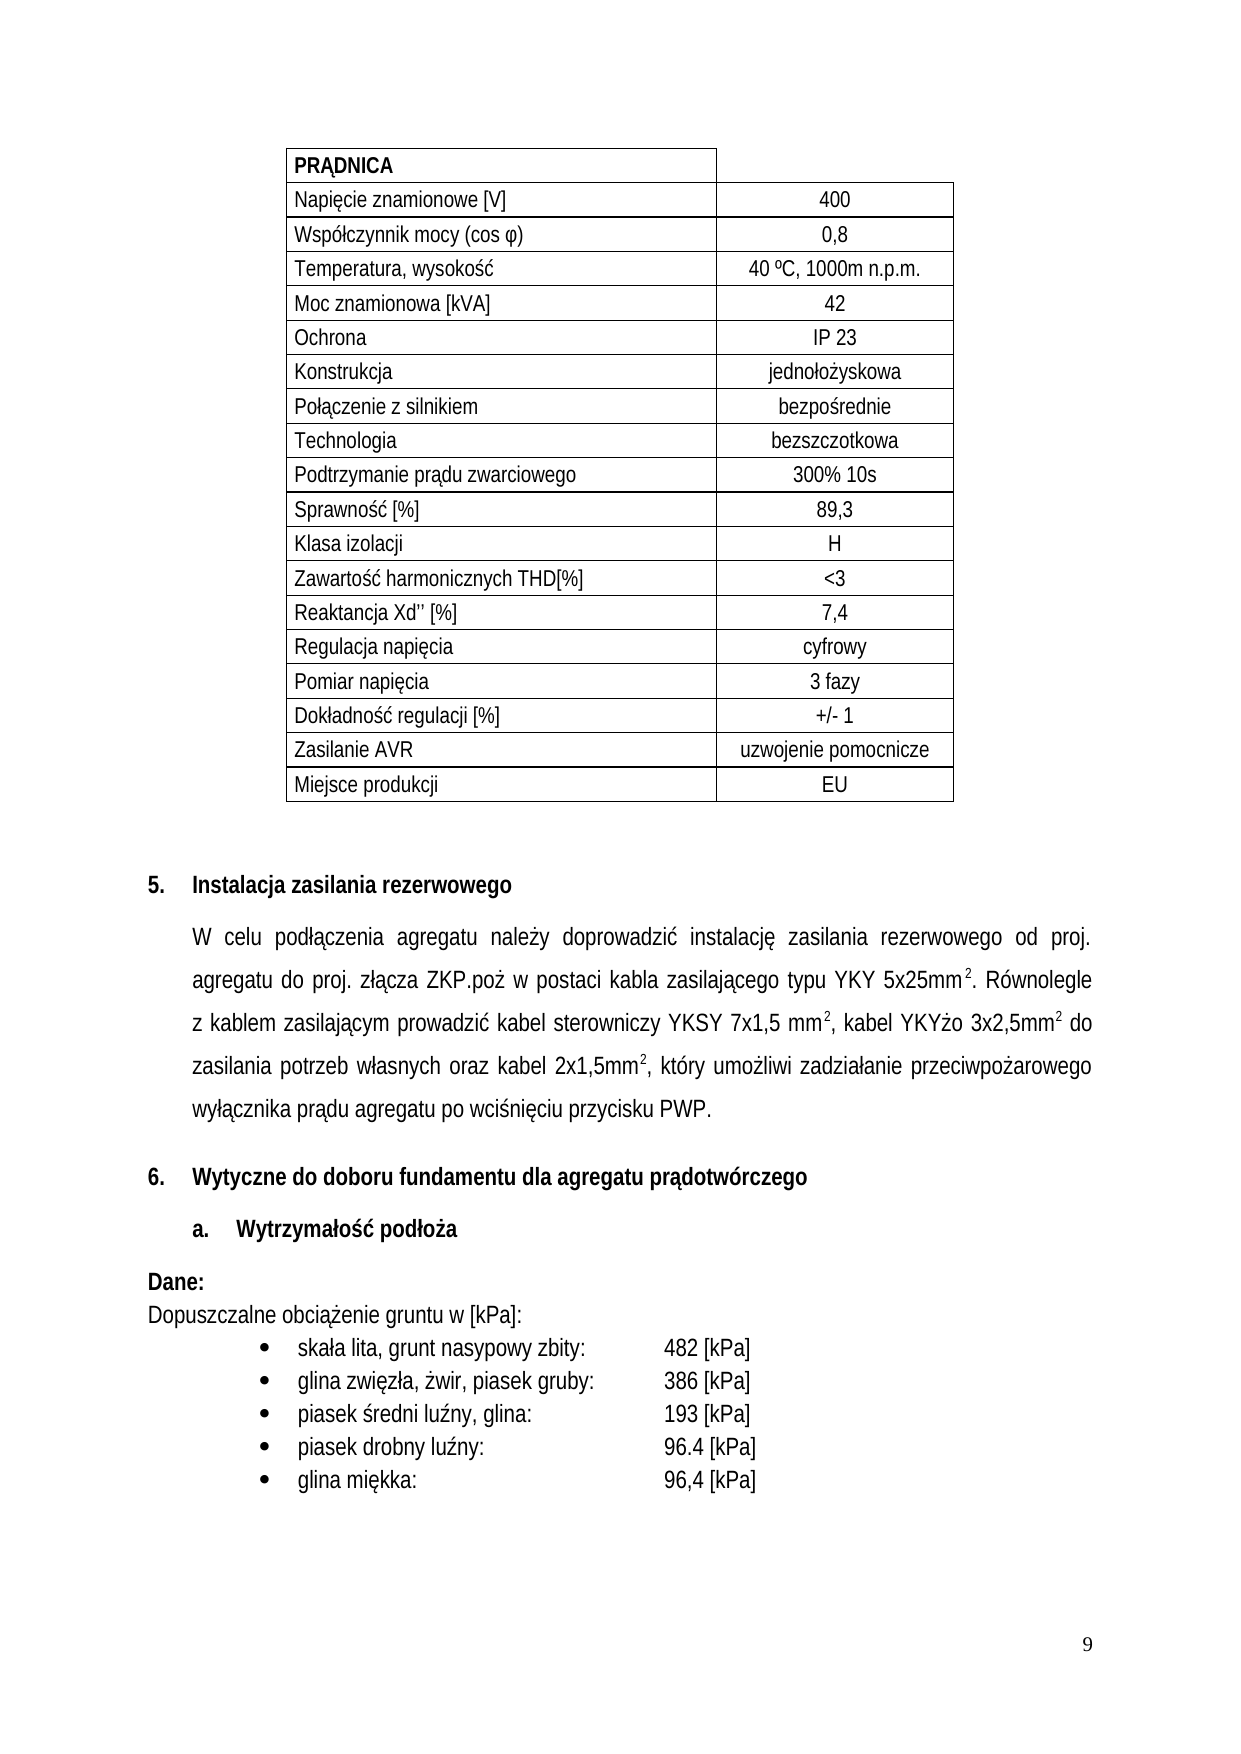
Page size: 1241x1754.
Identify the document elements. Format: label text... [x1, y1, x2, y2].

text Dopuszczalne obciążenie gruntu w [kPa]: [148, 1300, 1093, 1329]
table_cell 89,3 [717, 493, 953, 526]
table_cell Regulacja napięcia [287, 630, 716, 663]
table_cell Napięcie znamionowe [V] [287, 183, 716, 216]
table_cell Połączenie z silnikiem [287, 389, 716, 423]
table_cell 7,4 [717, 596, 953, 629]
list piasek drobny luźny: 96.4 [kPa] [260, 1432, 1093, 1461]
table_cell uzwojenie pomocnicze [717, 733, 953, 766]
table_cell Dokładność regulacji [%] [287, 699, 716, 732]
subtitle Wytyczne do doboru fundamentu dla agregatu prądotwórczego [148, 1162, 1093, 1191]
table_cell H [717, 527, 953, 560]
list glina miękka: 96,4 [kPa] [260, 1465, 1093, 1494]
table_cell Zasilanie AVR [287, 733, 716, 766]
table_cell 400 [717, 183, 953, 216]
table_cell Technologia [287, 424, 716, 457]
table_cell Temperatura, wysokość [287, 252, 716, 285]
table_cell EU [717, 768, 953, 801]
table_cell Podtrzymanie prądu zwarciowego [287, 458, 716, 491]
table_cell Pomiar napięcia [287, 664, 716, 698]
table_cell Zawartość harmonicznych THD[%] [287, 561, 716, 594]
list piasek średni luźny, glina: 193 [kPa] [260, 1399, 1093, 1428]
text W celu podłączenia agregatu należy doprowadzić instalację zasilania rezerwowego od proj. agregatu do proj. złącza ZKP.poż w postaci kabla zasilającego typu YKY 5x25mm2. Równolegle z kablem zasilającym prowadzić kabel sterowniczy YKSY 7x1,5 mm2, kabel YKYżo 3x2,5mm2 do zasilania potrzeb własnych oraz kabel 2x1,5mm2, który umożliwi zadziałanie przeciwpożarowego wyłącznika prądu agregatu po wciśnięciu przycisku PWP. [192, 922, 1093, 1123]
table_cell Reaktancja Xd’’ [%] [287, 596, 716, 629]
table_cell jednołożyskowa [717, 355, 953, 388]
table_cell Ochrona [287, 321, 716, 354]
table_cell bezszczotkowa [717, 424, 953, 457]
table_cell 40 ºC, 1000m n.p.m. [717, 252, 953, 285]
table_cell Moc znamionowa [kVA] [287, 286, 716, 319]
table_cell 42 [717, 286, 953, 319]
list skała lita, grunt nasypowy zbity: 482 [kPa] [260, 1333, 1093, 1362]
table_cell cyfrowy [717, 630, 953, 663]
table_cell Współczynnik mocy (cos φ) [287, 218, 716, 251]
list glina zwięzła, żwir, piasek gruby: 386 [kPa] [260, 1366, 1093, 1395]
subtitle Wytrzymałość podłoża [192, 1214, 1093, 1243]
table_cell 3 fazy [717, 664, 953, 698]
table_header PRĄDNICA [287, 149, 716, 182]
table_cell <3 [717, 561, 953, 594]
table_cell Sprawność [%] [287, 493, 716, 526]
table_header [717, 148, 953, 182]
table_cell 300% 10s [717, 458, 953, 491]
table_cell Miejsce produkcji [287, 768, 716, 801]
table_cell Konstrukcja [287, 355, 716, 388]
table_cell IP 23 [717, 321, 953, 354]
subtitle Instalacja zasilania rezerwowego [148, 870, 1093, 898]
table_cell +/- 1 [717, 699, 953, 732]
text Dane: [148, 1267, 1093, 1296]
table_cell Klasa izolacji [287, 527, 716, 560]
table_cell bezpośrednie [717, 389, 953, 423]
table_cell 0,8 [717, 218, 953, 251]
